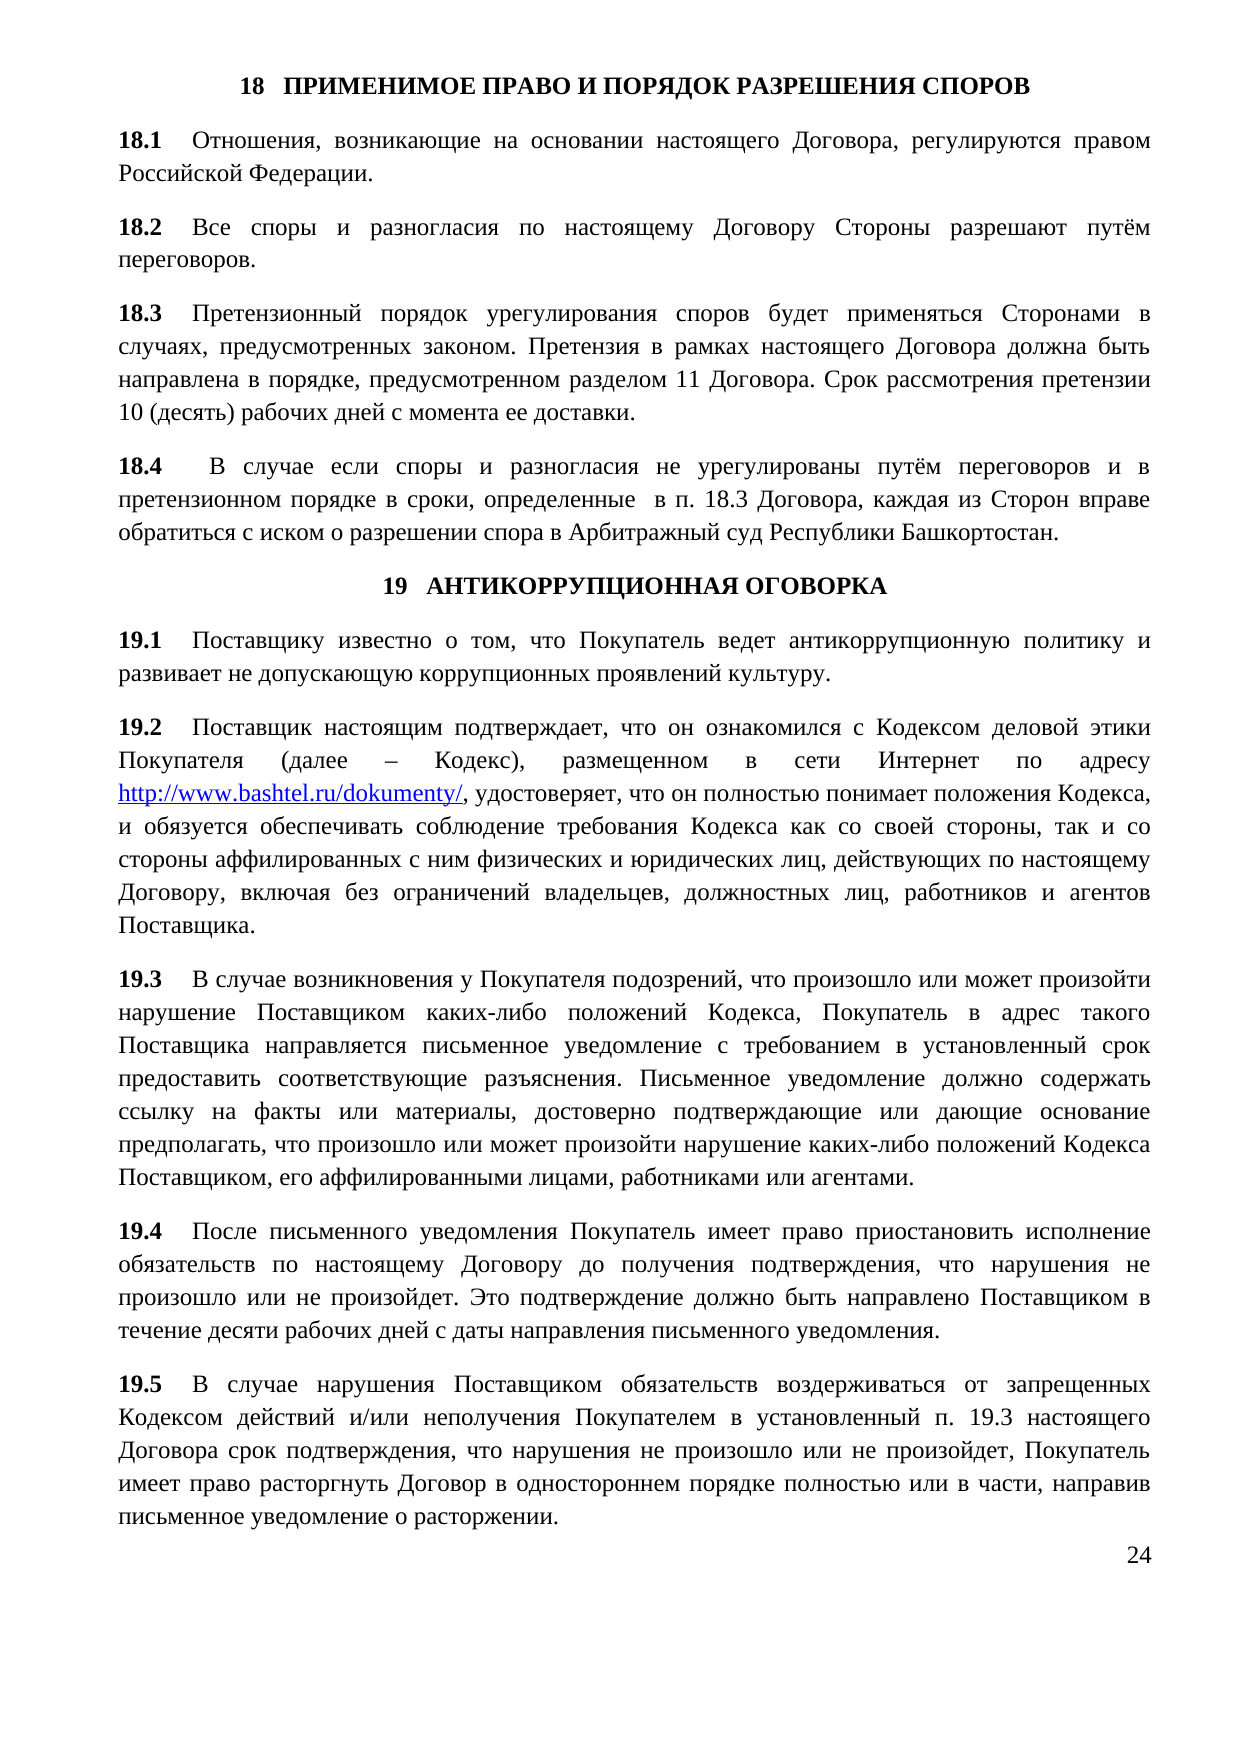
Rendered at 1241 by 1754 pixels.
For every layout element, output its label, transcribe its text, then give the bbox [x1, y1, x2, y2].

list Претензионный порядок урегулирования споров будет применяться Сторонами в случаях, предусмотренных законом. Претензия в рамках настоящего Договора должна быть направлена в порядке, предусмотренном разделом 11 Договора. Срок рассмотрения претензии 10 (десять) рабочих дней с момента ее доставки. [118, 298, 1152, 426]
list ПРИМЕНИМОЕ ПРАВО И ПОРЯДОК РАЗРЕШЕНИЯ СПОРОВ [118, 71, 1152, 99]
list Поставщик настоящим подтверждает, что он ознакомился с Кодексом деловой этики Покупателя (далее – Кодекс), размещенном в сети Интернет по адресу , удостоверяет, что он полностью понимает положения Кодекса, и обязуется обеспечивать соблюдение требования Кодекса как со своей стороны, так и со стороны аффилированных с ним физических и юридических лиц, действующих по настоящему Договору, включая без ограничений владельцев, должностных лиц, работников и агентов Поставщика. [118, 712, 1152, 939]
list В случае если споры и разногласия не урегулированы путём переговоров и в претензионном порядке в сроки, определенные в п. 18.3 Договора, каждая из Сторон вправе обратиться с иском о разрешении спора в Арбитражный суд Республики Башкортостан. [118, 451, 1152, 546]
list Отношения, возникающие на основании настоящего Договора, регулируются правом Российской Федерации. [118, 125, 1152, 186]
list Все споры и разногласия по настоящему Договору Стороны разрешают путём переговоров. [118, 212, 1152, 273]
list В случае возникновения у Покупателя подозрений, что произошло или может произойти нарушение Поставщиком каких-либо положений Кодекса, Покупатель в адрес такого Поставщика направляется письменное уведомление с требованием в установленный срок предоставить соответствующие разъяснения. Письменное уведомление должно содержать ссылку на факты или материалы, достоверно подтверждающие или дающие основание предполагать, что произошло или может произойти нарушение каких-либо положений Кодекса Поставщиком, его аффилированными лицами, работниками или агентами. [118, 964, 1152, 1191]
list После письменного уведомления Покупатель имеет право приостановить исполнение обязательств по настоящему Договору до получения подтверждения, что нарушения не произошло или не произойдет. Это подтверждение должно быть направлено Поставщиком в течение десяти рабочих дней с даты направления письменного уведомления. [118, 1216, 1152, 1344]
list Поставщику известно о том, что Покупатель ведет антикоррупционную политику и развивает не допускающую коррупционных проявлений культуру. [118, 625, 1152, 687]
list В случае нарушения Поставщиком обязательств воздерживаться от запрещенных Кодексом действий и/или неполучения Покупателем в установленный п. 19.3 настоящего Договора срок подтверждения, что нарушения не произошло или не произойдет, Покупатель имеет право расторгнуть Договор в одностороннем порядке полностью или в части, направив письменное уведомление о расторжении. [118, 1369, 1152, 1530]
list АНТИКОРРУПЦИОННАЯ ОГОВОРКА [118, 571, 1152, 600]
